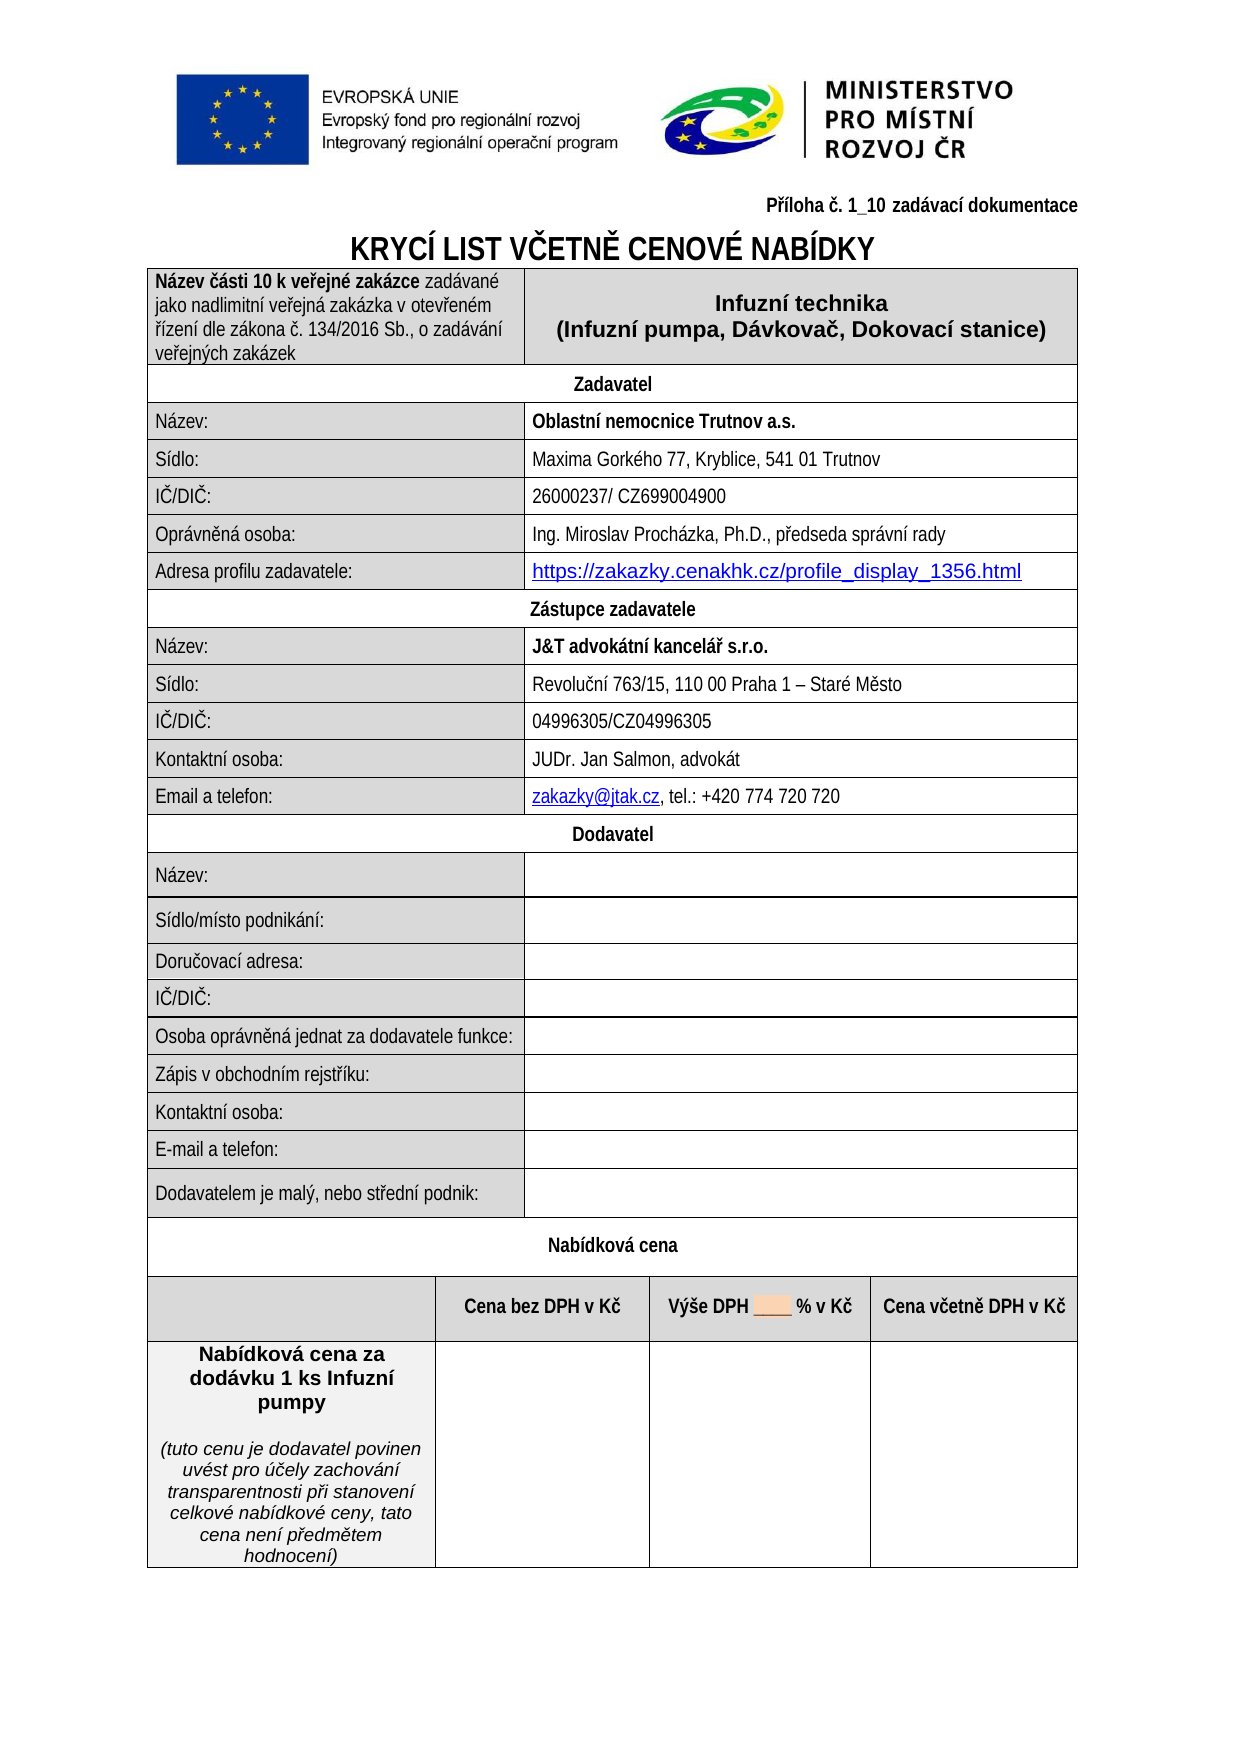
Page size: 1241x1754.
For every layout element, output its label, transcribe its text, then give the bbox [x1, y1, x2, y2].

table_cell Výše DPH ____ % v Kč [650, 1277, 870, 1341]
table_cell [525, 1018, 1077, 1054]
table_cell Osoba oprávněná jednat za dodavatele funkce: [148, 1018, 524, 1054]
table_cell Název: [148, 403, 524, 439]
table_cell Maxima Gorkého 77, Kryblice, 541 01 Trutnov [525, 440, 1077, 477]
table_cell Ing. Miroslav Procházka, Ph.D., předseda správní rady [525, 515, 1077, 552]
table_cell Kontaktní osoba: [148, 740, 524, 777]
table_cell Sídlo: [148, 665, 524, 702]
table_cell Oblastní nemocnice Trutnov a.s. [525, 403, 1077, 439]
table_cell Nabídková cena za dodávku 1 ks Infuzní pumpy (tuto cenu je dodavatel povinen uvést pro účely zachování transparentnosti při stanovení celkové nabídkové ceny, tato cena není předmětem hodnocení) [148, 1342, 435, 1567]
table_header Název části 10 k veřejné zakázce zadávané jako nadlimitní veřejná zakázka v otevřeném řízení dle zákona č. 134/2016 Sb., o zadávání veřejných zakázek [148, 269, 524, 364]
table_cell https://zakazky.cenakhk.cz/profile_display_1356.html [525, 553, 1077, 589]
table_cell J&T advokátní kancelář s.r.o. [525, 628, 1077, 664]
table_cell Sídlo/místo podnikání: [148, 898, 524, 943]
table_cell IČ/DIČ: [148, 980, 524, 1016]
table_cell [871, 1342, 1077, 1567]
text Příloha č. 1_10 zadávací dokumentace [148, 193, 1078, 217]
table_cell [525, 1055, 1077, 1092]
table_cell Zástupce zadavatele [148, 590, 1077, 627]
table_cell Kontaktní osoba: [148, 1093, 524, 1130]
table_cell Název: [148, 853, 524, 896]
table_cell Sídlo: [148, 440, 524, 477]
table_cell IČ/DIČ: [148, 703, 524, 739]
table_cell [525, 898, 1077, 943]
table_header Infuzní technika (Infuzní pumpa, Dávkovač, Dokovací stanice) [525, 269, 1077, 364]
table_cell zakazky@jtak.cz, tel.: +420 774 720 720 [525, 778, 1077, 814]
table_cell Revoluční 763/15, 110 00 Praha 1 – Staré Město [525, 665, 1077, 702]
table_cell Zápis v obchodním rejstříku: [148, 1055, 524, 1092]
table_cell Nabídková cena [148, 1218, 1077, 1276]
table_cell [525, 980, 1077, 1016]
table_cell [525, 1169, 1077, 1217]
table_cell Adresa profilu zadavatele: [148, 553, 524, 589]
table_cell JUDr. Jan Salmon, advokát [525, 740, 1077, 777]
table_cell Dodavatelem je malý, nebo střední podnik: [148, 1169, 524, 1217]
table_cell E-mail a telefon: [148, 1131, 524, 1168]
table_cell [525, 853, 1077, 896]
table_cell [148, 1277, 435, 1341]
table_cell [525, 1131, 1077, 1168]
table_cell Název: [148, 628, 524, 664]
table_cell Email a telefon: [148, 778, 524, 814]
table_cell Zadavatel [148, 365, 1077, 402]
table_cell 04996305/CZ04996305 [525, 703, 1077, 739]
table_cell Dodavatel [148, 815, 1077, 852]
table_cell IČ/DIČ: [148, 478, 524, 514]
text KRYCÍ LIST VČETNĚ CENOVÉ NABÍDKY [148, 229, 1078, 267]
table_cell Cena včetně DPH v Kč [871, 1277, 1077, 1341]
table_cell [525, 1093, 1077, 1130]
table_cell [436, 1342, 649, 1567]
table_cell Oprávněná osoba: [148, 515, 524, 552]
table_cell [650, 1342, 870, 1567]
table_cell 26000237/ CZ699004900 [525, 478, 1077, 514]
table_cell Doručovací adresa: [148, 944, 524, 978]
table_cell [525, 944, 1077, 978]
table_cell Cena bez DPH v Kč [436, 1277, 649, 1341]
